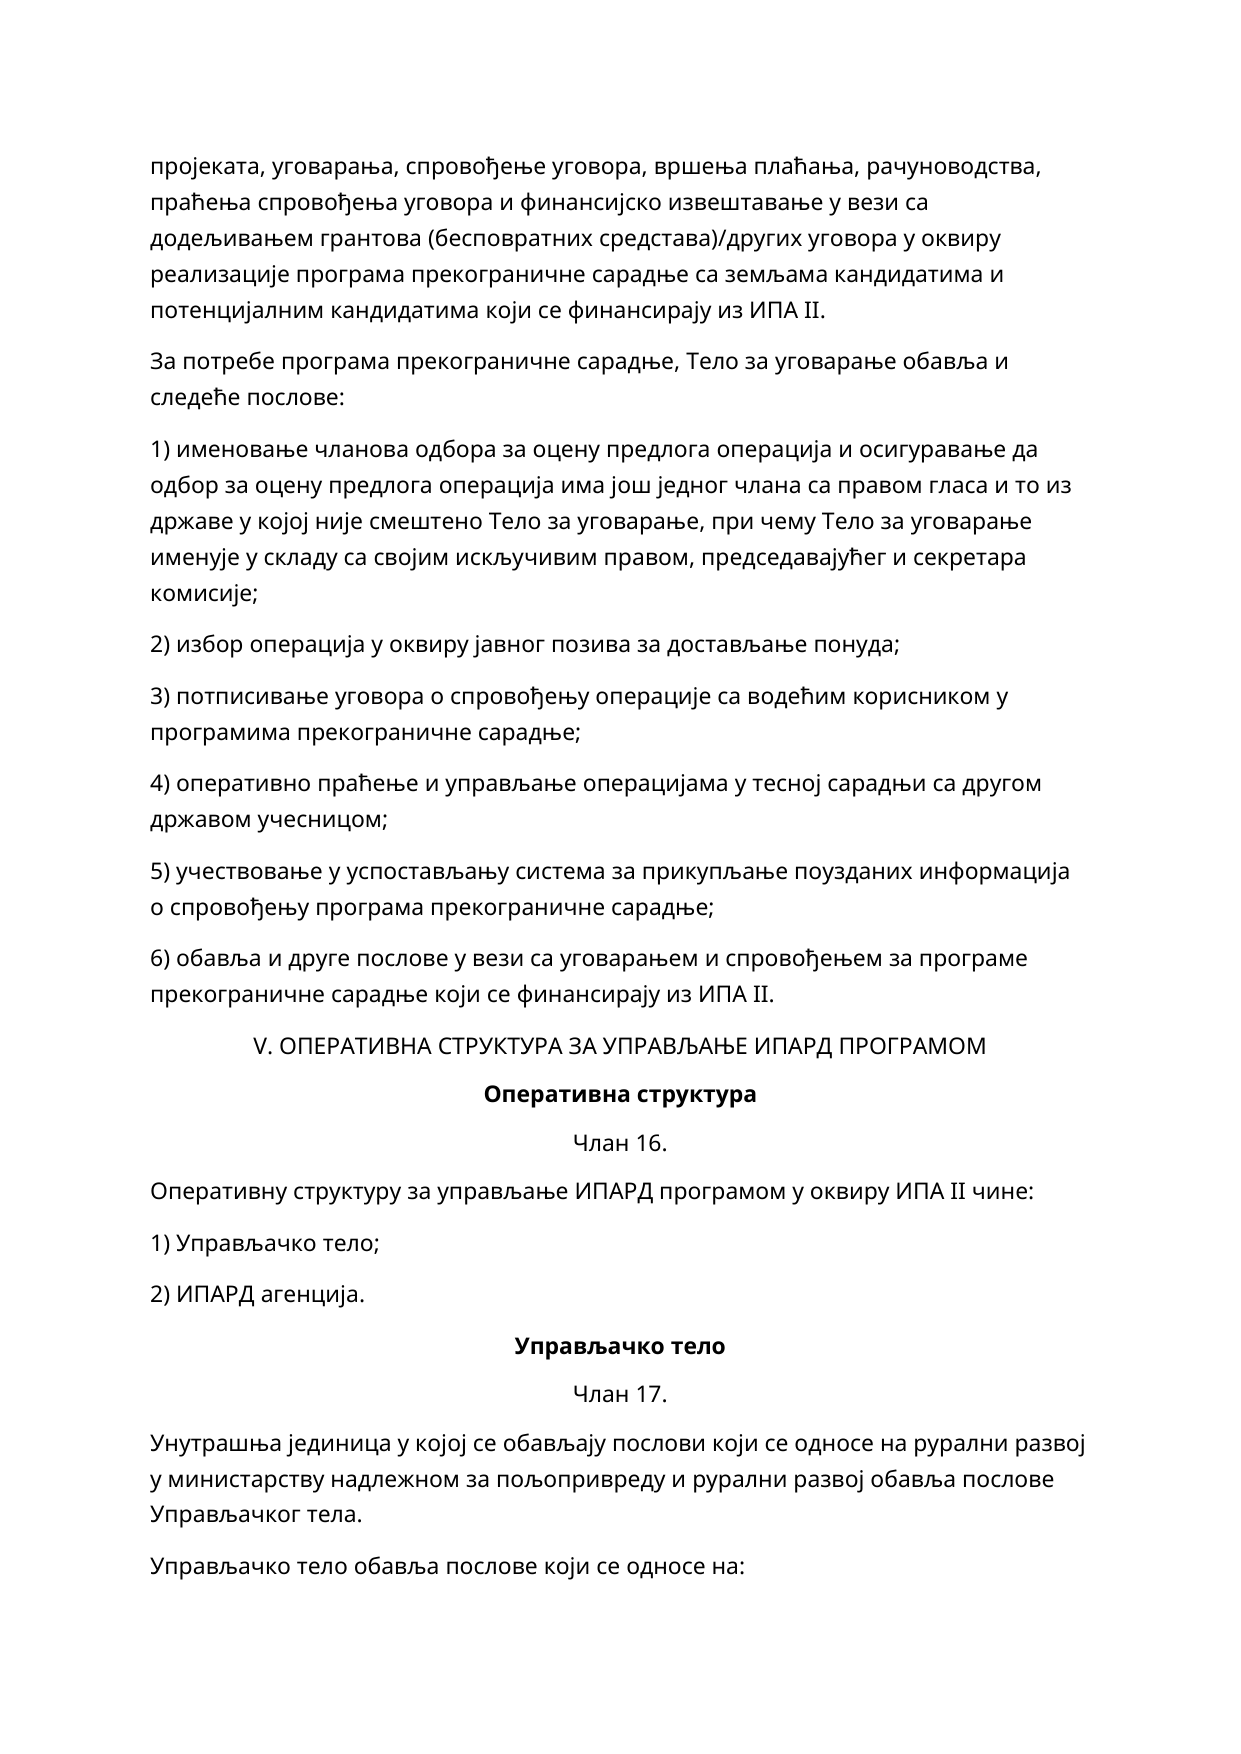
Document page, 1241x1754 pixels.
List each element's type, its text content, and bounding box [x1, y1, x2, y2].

text 4) оперативно праћење и управљање операцијама у тесној сарадњи са другом државом учесницом; [150, 767, 1090, 834]
text Управљачко тело [150, 1330, 1090, 1361]
text 2) ИПАРД агенција. [150, 1278, 1090, 1309]
text 6) обавља и друге послове у вези са уговарањем и спровођењем за програме прекограничне сарадње који се финансирају из ИПА II. [150, 942, 1090, 1009]
text 1) Управљачко тело; [150, 1227, 1090, 1258]
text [150, 150, 1090, 325]
text 3) потписивање уговора о спровођењу операције са водећим корисником у програмима прекограничне сарадње; [150, 680, 1090, 747]
text 5) учествовање у успостављању система за прикупљање поузданих информација о спровођењу програма прекограничне сарадње; [150, 855, 1090, 922]
text Оперативну структуру за управљање ИПАРД програмом у оквиру ИПА II чине: [150, 1175, 1090, 1206]
text 2) избор операција у оквиру јавног позива за достављање понуда; [150, 628, 1090, 659]
text Управљачко тело обавља послове који се односе на: [150, 1550, 1090, 1581]
text Члан 16. [150, 1127, 1090, 1158]
text Члан 17. [150, 1378, 1090, 1409]
text V. ОПЕРАТИВНА СТРУКТУРА ЗА УПРАВЉАЊЕ ИПАРД ПРОГРАМОМ [150, 1030, 1090, 1061]
text 1) именовање чланова одбора за оцену предлога операција и осигуравање да одбор за оцену предлога операција има још једног члана са правом гласа и то из државе у којој није смештено Тело за уговарање, при чему Тело за уговарање именује у складу са својим искључивим правом, председавајућег и секретара комисије; [150, 433, 1090, 608]
text Унутрашња јединица у којој се обављају послови који се односе на рурални развој у министарству надлежном за пољопривреду и рурални развој обавља послове Управљачког тела. [150, 1427, 1090, 1530]
text Оперативна структура [150, 1078, 1090, 1109]
text За потребе програма прекограничне сарадње, Тело за уговарање обавља и следеће послове: [150, 345, 1090, 412]
